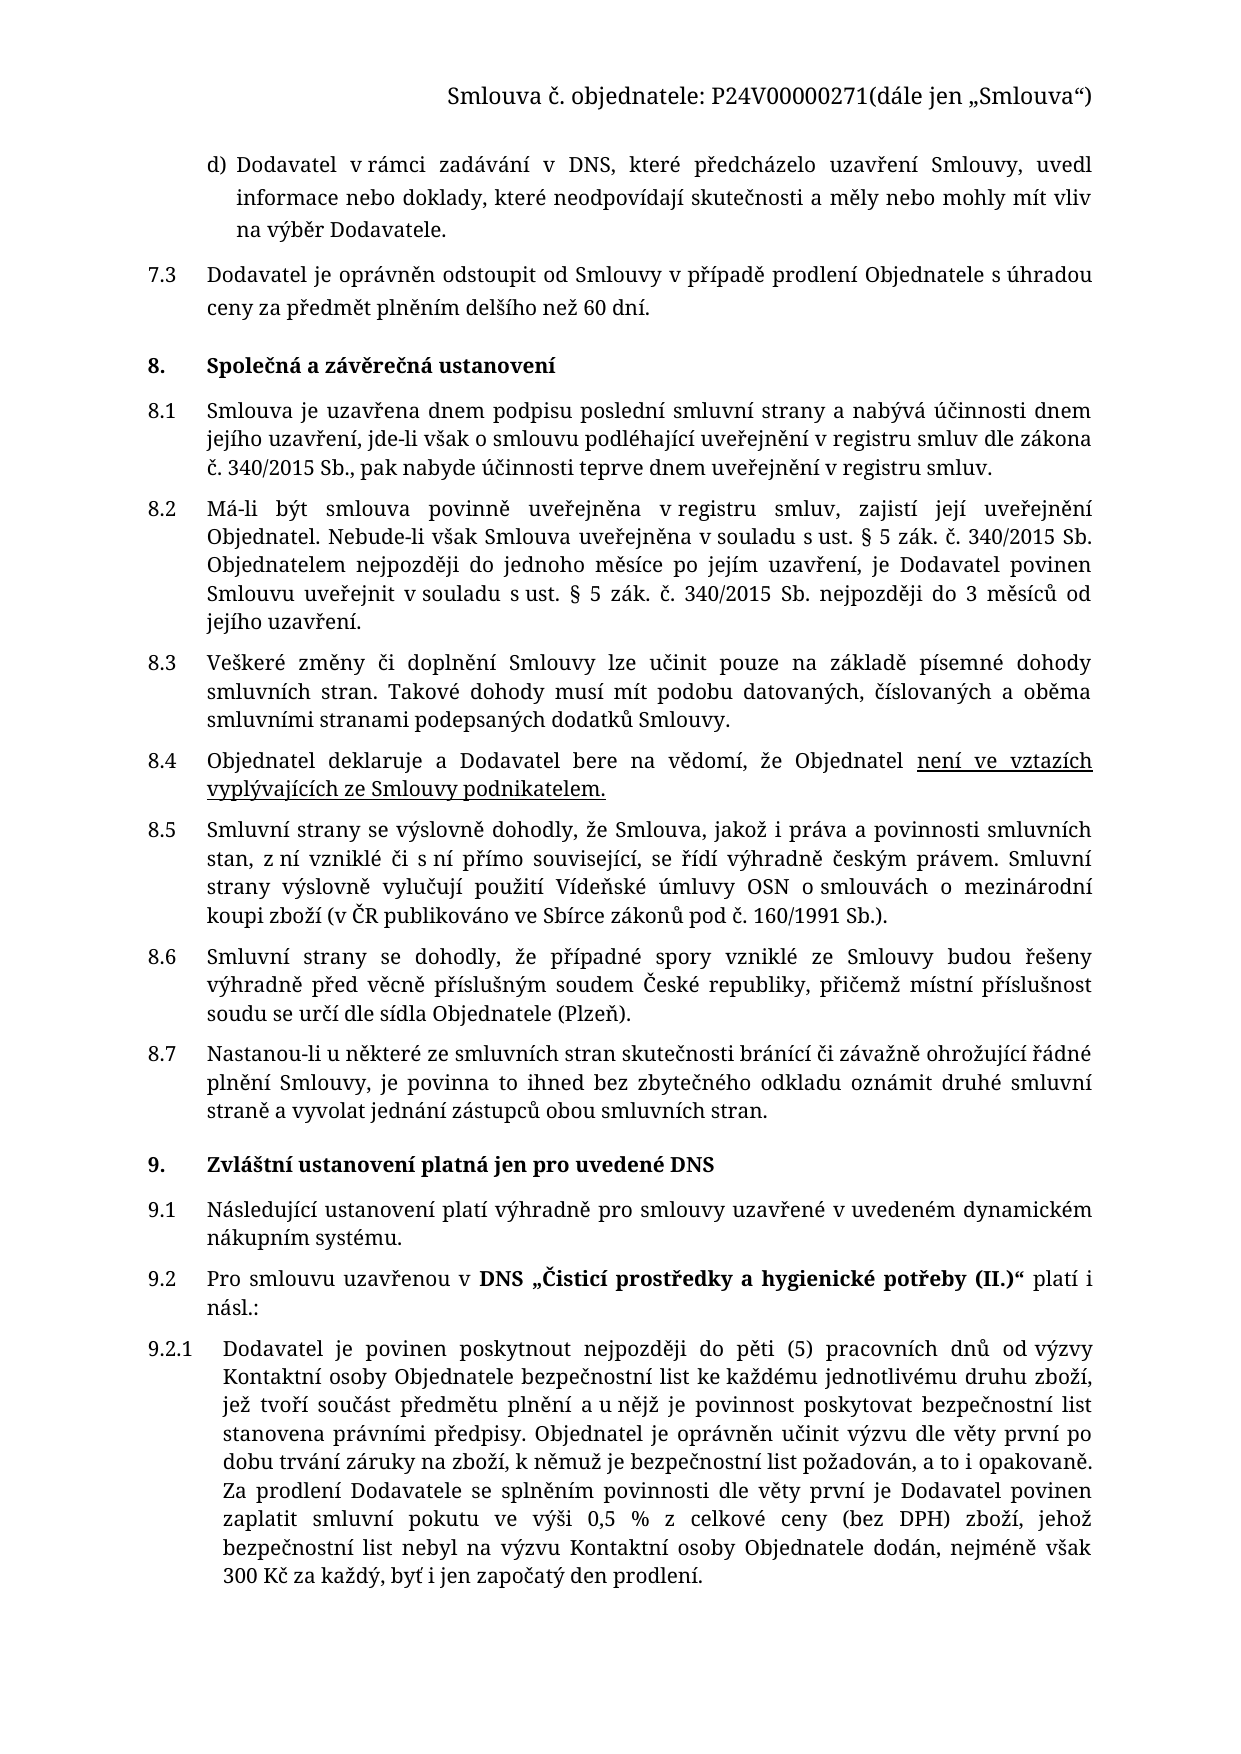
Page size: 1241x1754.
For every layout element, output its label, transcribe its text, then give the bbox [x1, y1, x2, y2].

list Veškeré změny či doplnění Smlouvy lze učinit pouze na základě písemné dohody smluvních stran. Takové dohody musí mít podobu datovaných, číslovaných a oběma smluvními stranami podepsaných dodatků Smlouvy. [148, 648, 1093, 734]
list Dodavatel je povinen poskytnout nejpozději do pěti (5) pracovních dnů od výzvy Kontaktní osoby Objednatele bezpečnostní list ke každému jednotlivému druhu zboží, jež tvoří součást předmětu plnění a u nějž je povinnost poskytovat bezpečnostní list stanovena právními předpisy. Objednatel je oprávněn učinit výzvu dle věty první po dobu trvání záruky na zboží, k němuž je bezpečnostní list požadován, a to i opakovaně. Za prodlení Dodavatele se splněním povinnosti dle věty první je Dodavatel povinen zaplatit smluvní pokutu ve výši 0,5 % z celkové ceny (bez DPH) zboží, jehož bezpečnostní list nebyl na výzvu Kontaktní osoby Objednatele dodán, nejméně však 300 Kč za každý, byť i jen započatý den prodlení. [148, 1334, 1093, 1590]
list Zvláštní ustanovení platná jen pro uvedené DNS [148, 1150, 1093, 1178]
list Dodavatel v rámci zadávání v DNS, které předcházelo uzavření Smlouvy, uvedl informace nebo doklady, které neodpovídají skutečnosti a měly nebo mohly mít vliv na výběr Dodavatele. [207, 150, 1093, 244]
list Nastanou-li u některé ze smluvních stran skutečnosti bránící či závažně ohrožující řádné plnění Smlouvy, je povinna to ihned bez zbytečného odkladu oznámit druhé smluvní straně a vyvolat jednání zástupců obou smluvních stran. [148, 1039, 1093, 1125]
list Následující ustanovení platí výhradně pro smlouvy uzavřené v uvedeném dynamickém nákupním systému. [148, 1195, 1093, 1252]
list Dodavatel je oprávněn odstoupit od Smlouvy v případě prodlení Objednatele s úhradou ceny za předmět plněním delšího než 60 dní. [148, 261, 1093, 322]
list Smluvní strany se výslovně dohodly, že Smlouva, jakož i práva a povinnosti smluvních stan, z ní vzniklé či s ní přímo související, se řídí výhradně českým právem. Smluvní strany výslovně vylučují použití Vídeňské úmluvy OSN o smlouvách o mezinárodní koupi zboží (v ČR publikováno ve Sbírce zákonů pod č. 160/1991 Sb.). [148, 816, 1093, 929]
list Má-li být smlouva povinně uveřejněna v registru smluv, zajistí její uveřejnění Objednatel. Nebude-li však Smlouva uveřejněna v souladu s ust. § 5 zák. č. 340/2015 Sb. Objednatelem nejpozději do jednoho měsíce po jejím uzavření, je Dodavatel povinen Smlouvu uveřejnit v souladu s ust. § 5 zák. č. 340/2015 Sb. nejpozději do 3 měsíců od jejího uzavření. [148, 494, 1093, 636]
list Společná a závěrečná ustanovení [148, 351, 1093, 379]
list Objednatel deklaruje a Dodavatel bere na vědomí, že Objednatel není ve vztazích vyplývajících ze Smlouvy podnikatelem. [148, 746, 1093, 803]
list Smlouva je uzavřena dnem podpisu poslední smluvní strany a nabývá účinnosti dnem jejího uzavření, jde-li však o smlouvu podléhající uveřejnění v registru smluv dle zákona č. 340/2015 Sb., pak nabyde účinnosti teprve dnem uveřejnění v registru smluv. [148, 396, 1093, 481]
list Smluvní strany se dohodly, že případné spory vzniklé ze Smlouvy budou řešeny výhradně před věcně příslušným soudem České republiky, přičemž místní příslušnost soudu se určí dle sídla Objednatele (Plzeň). [148, 942, 1093, 1027]
list Pro smlouvu uzavřenou v DNS „Čisticí prostředky a hygienické potřeby (II.)“ platí i násl.: [148, 1264, 1093, 1321]
